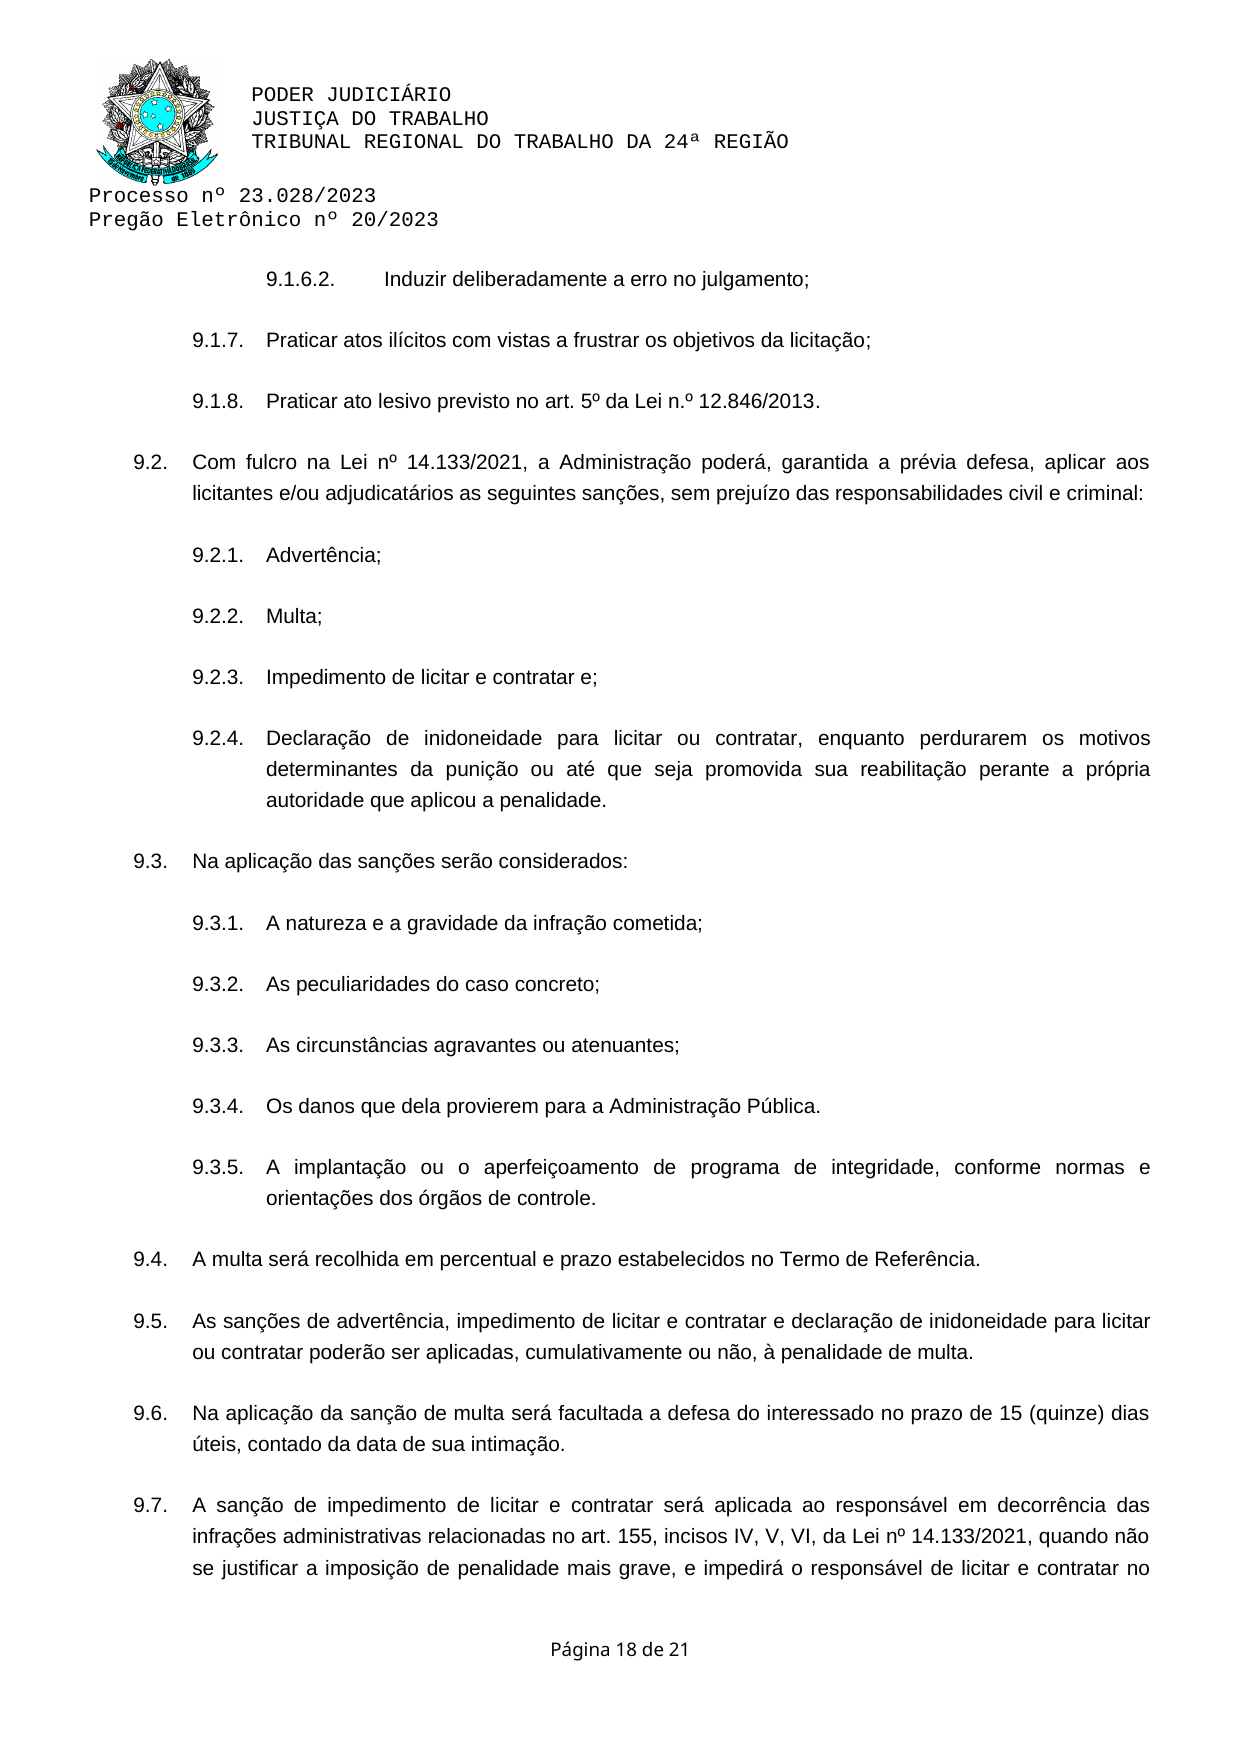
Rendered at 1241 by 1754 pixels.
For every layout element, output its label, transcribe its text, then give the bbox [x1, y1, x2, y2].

text Induzir deliberadamente a erro no julgamento; [266, 267, 1152, 291]
text Na aplicação da sanção de multa será facultada a defesa do interessado no prazo de 15 (quinze) dias úteis, contado da data de sua intimação. [133, 1401, 1152, 1456]
list Impedimento de licitar e contratar e; [192, 665, 1152, 689]
list As circunstâncias agravantes ou atenuantes; [192, 1033, 1152, 1057]
text Com fulcro na Lei nº 14.133/2021, a Administração poderá, garantida a prévia defesa, aplicar aos licitantes e/ou adjudicatários as seguintes sanções, sem prejuízo das responsabilidades civil e criminal: [133, 450, 1152, 505]
text Na aplicação das sanções serão considerados: [133, 849, 1152, 873]
list Multa; [192, 603, 1152, 627]
list Declaração de inidoneidade para licitar ou contratar, enquanto perdurarem os motivos determinantes da punição ou até que seja promovida sua reabilitação perante a própria autoridade que aplicou a penalidade. [192, 726, 1152, 812]
list Praticar atos ilícitos com vistas a frustrar os objetivos da licitação; [192, 328, 1152, 352]
list Os danos que dela provierem para a Administração Pública. [192, 1094, 1152, 1118]
picture [96, 59, 220, 186]
text As sanções de advertência, impedimento de licitar e contratar e declaração de inidoneidade para licitar ou contratar poderão ser aplicadas, cumulativamente ou não, à penalidade de multa. [133, 1308, 1152, 1363]
list A natureza e a gravidade da infração cometida; [192, 910, 1152, 934]
list A implantação ou o aperfeiçoamento de programa de integridade, conforme normas e orientações dos órgãos de controle. [192, 1155, 1152, 1210]
list As peculiaridades do caso concreto; [192, 972, 1152, 996]
text A multa será recolhida em percentual e prazo estabelecidos no Termo de Referência. [133, 1247, 1152, 1271]
list Advertência; [192, 542, 1152, 566]
list Praticar ato lesivo previsto no art. 5º da Lei n.º 12.846/2013. [192, 389, 1152, 413]
